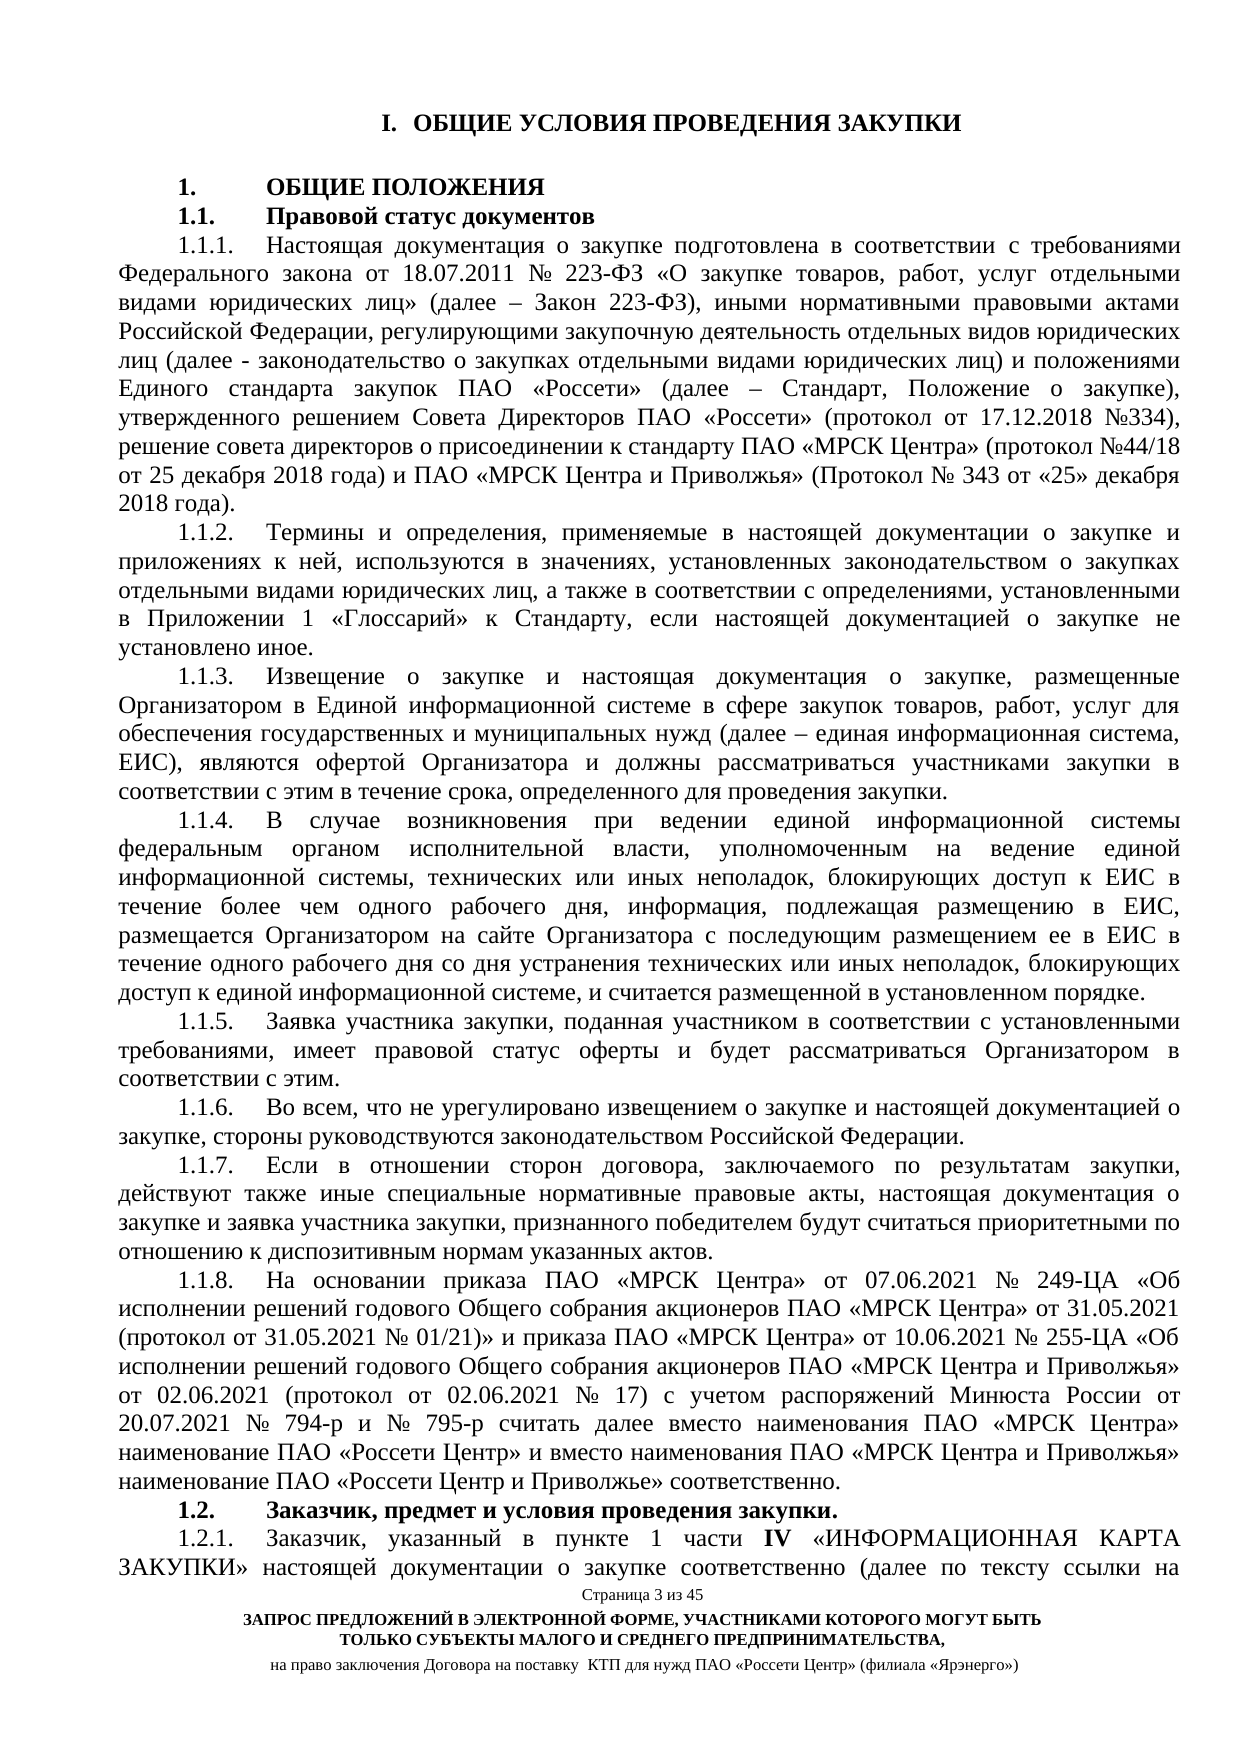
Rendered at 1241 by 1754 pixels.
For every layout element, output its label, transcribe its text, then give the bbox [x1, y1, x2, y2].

subtitle Заказчик, предмет и условия проведения закупки. [118, 1495, 1181, 1523]
subtitle ОБЩИЕ ПОЛОЖЕНИЯ [118, 172, 1181, 201]
list Если в отношении сторон договора, заключаемого по результатам закупки, действуют также иные специальные нормативные правовые акты, настоящая документация о закупке и заявка участника закупки, признанного победителем будут считаться приоритетными по отношению к диспозитивным нормам указанных актов. [118, 1150, 1181, 1265]
list Во всем, что не урегулировано извещением о закупке и настоящей документацией о закупке, стороны руководствуются законодательством Российской Федерации. [118, 1092, 1181, 1150]
list В случае возникновения при ведении единой информационной системы федеральным органом исполнительной власти, уполномоченным на ведение единой информационной системы, технических или иных неполадок, блокирующих доступ к ЕИС в течение более чем одного рабочего дня, информация, подлежащая размещению в ЕИС, размещается Организатором на сайте Организатора с последующим размещением ее в ЕИС в течение одного рабочего дня со дня устранения технических или иных неполадок, блокирующих доступ к единой информационной системе, и считается размещенной в установленном порядке. [118, 805, 1181, 1006]
subtitle ОБЩИЕ УСЛОВИЯ ПРОВЕДЕНИЯ закупки [118, 108, 1181, 137]
list Настоящая документация о закупке подготовлена в соответствии с требованиями Федерального закона от 18.07.2011 № 223-ФЗ «О закупке товаров, работ, услуг отдельными видами юридических лиц» (далее – Закон 223-ФЗ), иными нормативными правовыми актами Российской Федерации, регулирующими закупочную деятельность отдельных видов юридических лиц (далее - законодательство о закупках отдельными видами юридических лиц) и положениями Единого стандарта закупок ПАО «Россети» (далее – Стандарт, Положение о закупке), утвержденного решением Совета Директоров ПАО «Россети» (протокол от 17.12.2018 №334), решение совета директоров о присоединении к стандарту ПАО «МРСК Центра» (протокол №44/18 от 25 декабря 2018 года) и ПАО «МРСК Центра и Приволжья» (Протокол № 343 от «25» декабря 2018 года). [118, 230, 1181, 517]
subtitle Правовой статус документов [118, 201, 1181, 230]
list Термины и определения, применяемые в настоящей документации о закупке и приложениях к ней, используются в значениях, установленных законодательством о закупках отдельными видами юридических лиц, а также в соответствии с определениями, установленными в Приложении 1 «Глоссарий» к Стандарту, если настоящей документацией о закупке не установлено иное. [118, 517, 1181, 661]
list Извещение о закупке и настоящая документация о закупке, размещенные Организатором в Единой информационной системе в сфере закупок товаров, работ, услуг для обеспечения государственных и муниципальных нужд (далее – единая информационная система, ЕИС), являются офертой Организатора и должны рассматриваться участниками закупки в соответствии с этим в течение срока, определенного для проведения закупки. [118, 661, 1181, 805]
list На основании приказа ПАО «МРСК Центра» от 07.06.2021 № 249-ЦА «Об исполнении решений годового Общего собрания акционеров ПАО «МРСК Центра» от 31.05.2021 (протокол от 31.05.2021 № 01/21)» и приказа ПАО «МРСК Центра» от 10.06.2021 № 255-ЦА «Об исполнении решений годового Общего собрания акционеров ПАО «МРСК Центра и Приволжья» от 02.06.2021 (протокол от 02.06.2021 № 17) с учетом распоряжений Минюста России от 20.07.2021 № 794-р и № 795-р считать далее вместо наименования ПАО «МРСК Центра» наименование ПАО «Россети Центр» и вместо наименования ПАО «МРСК Центра и Приволжья» наименование ПАО «Россети Центр и Приволжье» соответственно. [118, 1265, 1181, 1495]
list Заявка участника закупки, поданная участником в соответствии с установленными требованиями, имеет правовой статус оферты и будет рассматриваться Организатором в соответствии с этим. [118, 1006, 1181, 1092]
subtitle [118, 1523, 1181, 1581]
